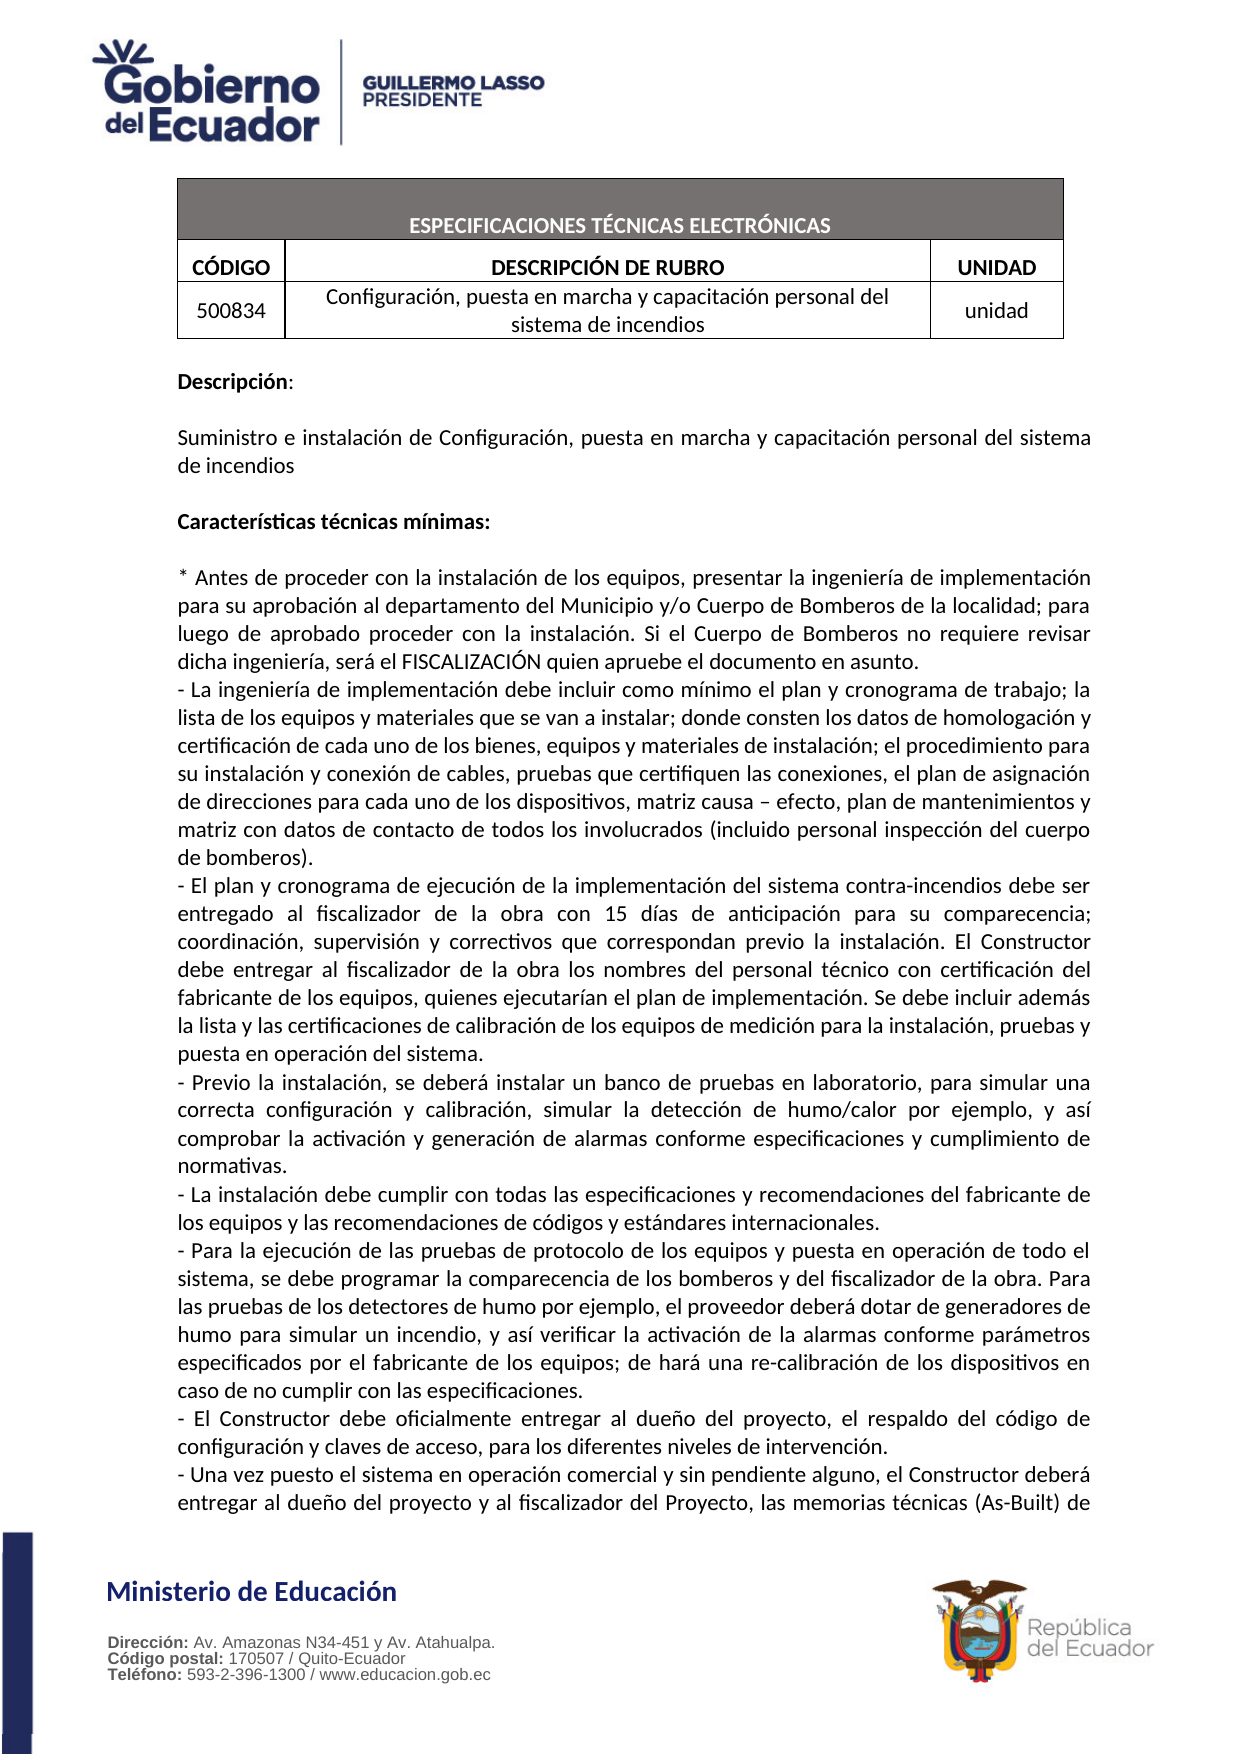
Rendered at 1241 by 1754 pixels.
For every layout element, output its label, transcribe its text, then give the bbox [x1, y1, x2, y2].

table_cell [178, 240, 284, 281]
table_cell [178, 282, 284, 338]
text - Previo la instalación, se deberá instalar un banco de pruebas en laboratorio, para simular una correcta configuración y calibración, simular la detección de humo/calor por ejemplo, y así comprobar la activación y generación de alarmas conforme especificaciones y cumplimiento de normativas. [177, 1068, 1092, 1180]
text Descripción: [177, 367, 1092, 395]
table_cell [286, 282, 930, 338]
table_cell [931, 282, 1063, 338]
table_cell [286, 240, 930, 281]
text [177, 1460, 1092, 1516]
text - El plan y cronograma de ejecución de la implementación del sistema contra-incendios debe ser entregado al fiscalizador de la obra con 15 días de anticipación para su comparecencia; coordinación, supervisión y correctivos que correspondan previo la instalación. El Constructor debe entregar al fiscalizador de la obra los nombres del personal técnico con certificación del fabricante de los equipos, quienes ejecutarían el plan de implementación. Se debe incluir además la lista y las certificaciones de calibración de los equipos de medición para la instalación, pruebas y puesta en operación del sistema. [177, 871, 1092, 1068]
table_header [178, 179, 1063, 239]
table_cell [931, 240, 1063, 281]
text - La ingeniería de implementación debe incluir como mínimo el plan y cronograma de trabajo; la lista de los equipos y materiales que se van a instalar; donde consten los datos de homologación y certificación de cada uno de los bienes, equipos y materiales de instalación; el procedimiento para su instalación y conexión de cables, pruebas que certifiquen las conexiones, el plan de asignación de direcciones para cada uno de los dispositivos, matriz causa – efecto, plan de mantenimientos y matriz con datos de contacto de todos los involucrados (incluido personal inspección del cuerpo de bomberos). [177, 675, 1092, 871]
text Suministro e instalación de Configuración, puesta en marcha y capacitación personal del sistema de incendios [177, 423, 1092, 479]
picture [1, 0, 1241, 1754]
text Características técnicas mínimas: [177, 507, 1092, 535]
text - Para la ejecución de las pruebas de protocolo de los equipos y puesta en operación de todo el sistema, se debe programar la comparecencia de los bomberos y del fiscalizador de la obra. Para las pruebas de los detectores de humo por ejemplo, el proveedor deberá dotar de generadores de humo para simular un incendio, y así verificar la activación de la alarmas conforme parámetros especificados por el fabricante de los equipos; de hará una re-calibración de los dispositivos en caso de no cumplir con las especificaciones. [177, 1236, 1092, 1404]
text - El Constructor debe oficialmente entregar al dueño del proyecto, el respaldo del código de configuración y claves de acceso, para los diferentes niveles de intervención. [177, 1404, 1092, 1460]
text - La instalación debe cumplir con todas las especificaciones y recomendaciones del fabricante de los equipos y las recomendaciones de códigos y estándares internacionales. [177, 1180, 1092, 1236]
text * Antes de proceder con la instalación de los equipos, presentar la ingeniería de implementación para su aprobación al departamento del Municipio y/o Cuerpo de Bomberos de la localidad; para luego de aprobado proceder con la instalación. Si el Cuerpo de Bomberos no requiere revisar dicha ingeniería, será el FISCALIZACIÓN quien apruebe el documento en asunto. [177, 563, 1092, 675]
